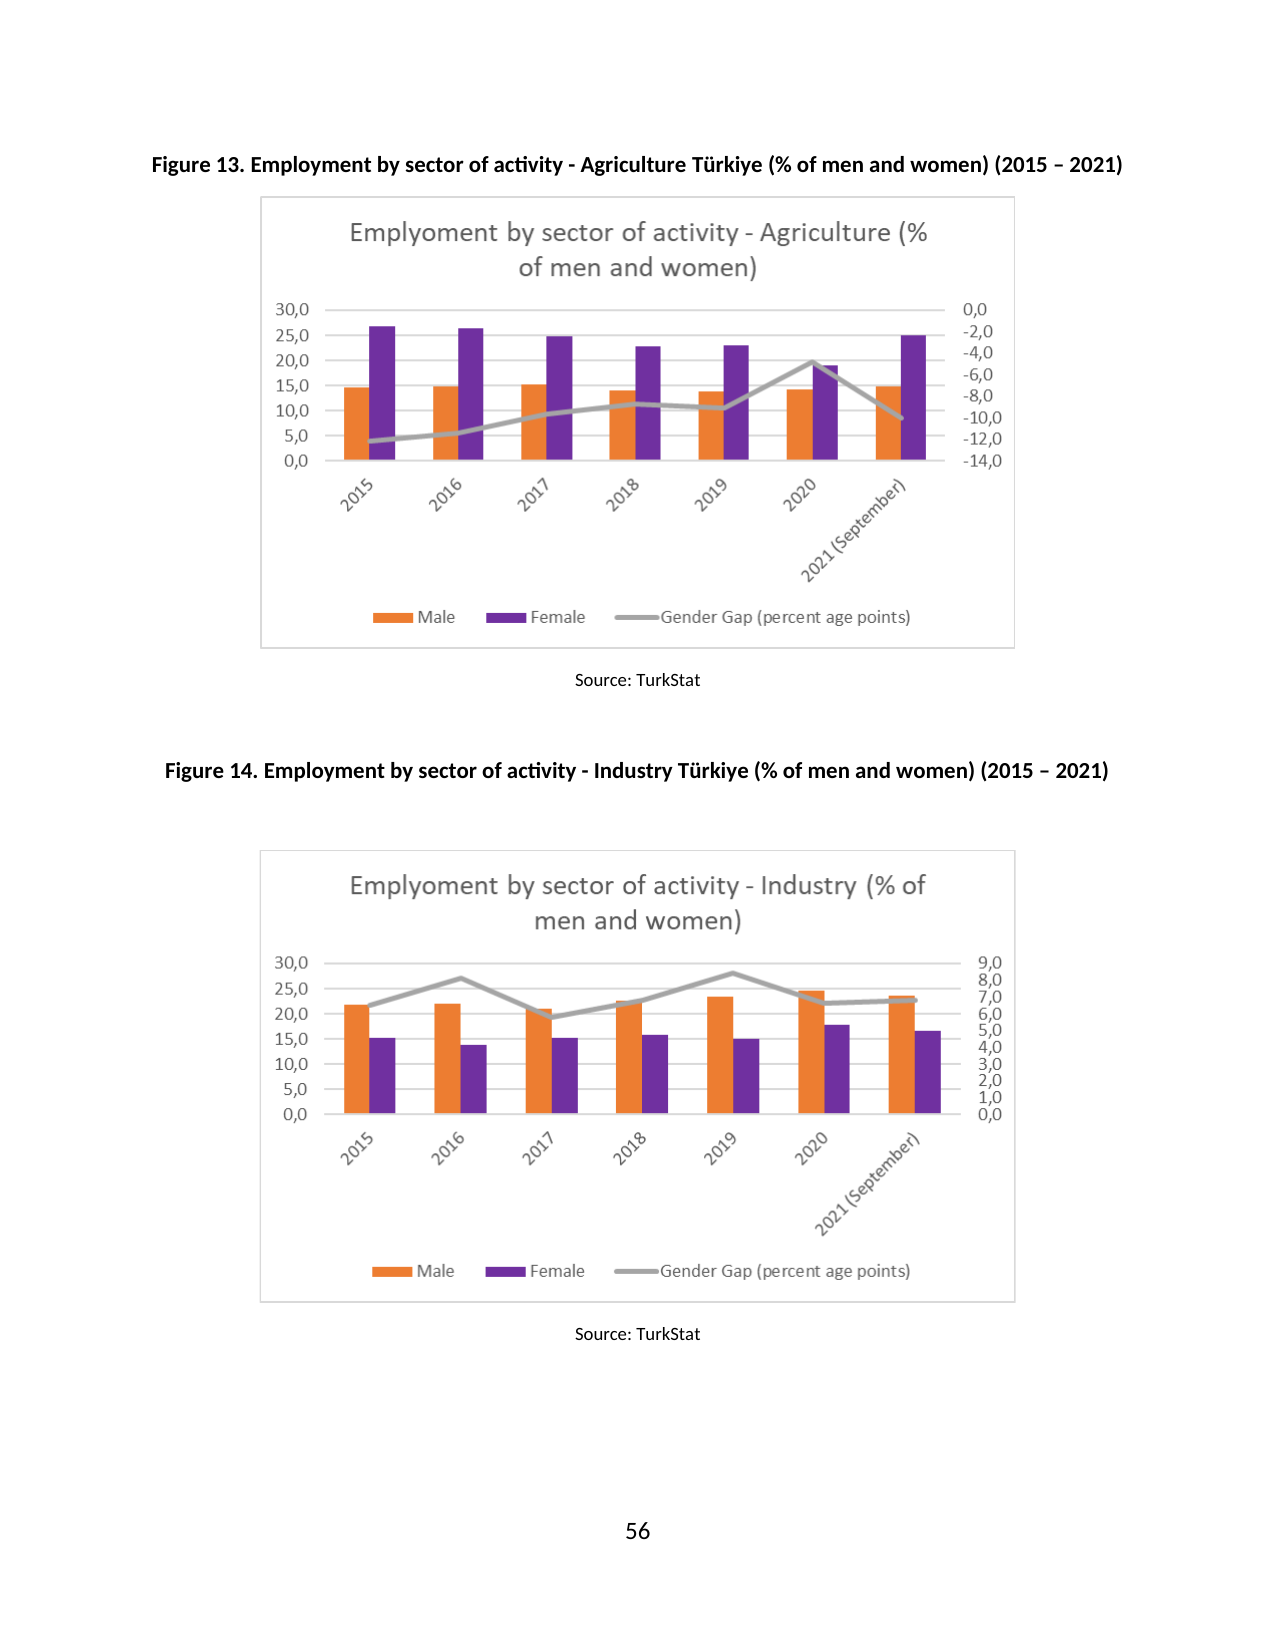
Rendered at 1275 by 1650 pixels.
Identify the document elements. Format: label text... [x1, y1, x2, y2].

text Figure 13. Employment by sector of activity - Agriculture Türkiye (% of men and women) (2015 – 2021) [150, 150, 1125, 178]
picture [260, 196, 1015, 649]
text Source: TurkStat [150, 1322, 1125, 1345]
picture [259, 850, 1016, 1303]
text Figure 14. Employment by sector of activity - Industry Türkiye (% of men and women) (2015 – 2021) [150, 756, 1125, 784]
text Source: TurkStat [150, 668, 1125, 691]
